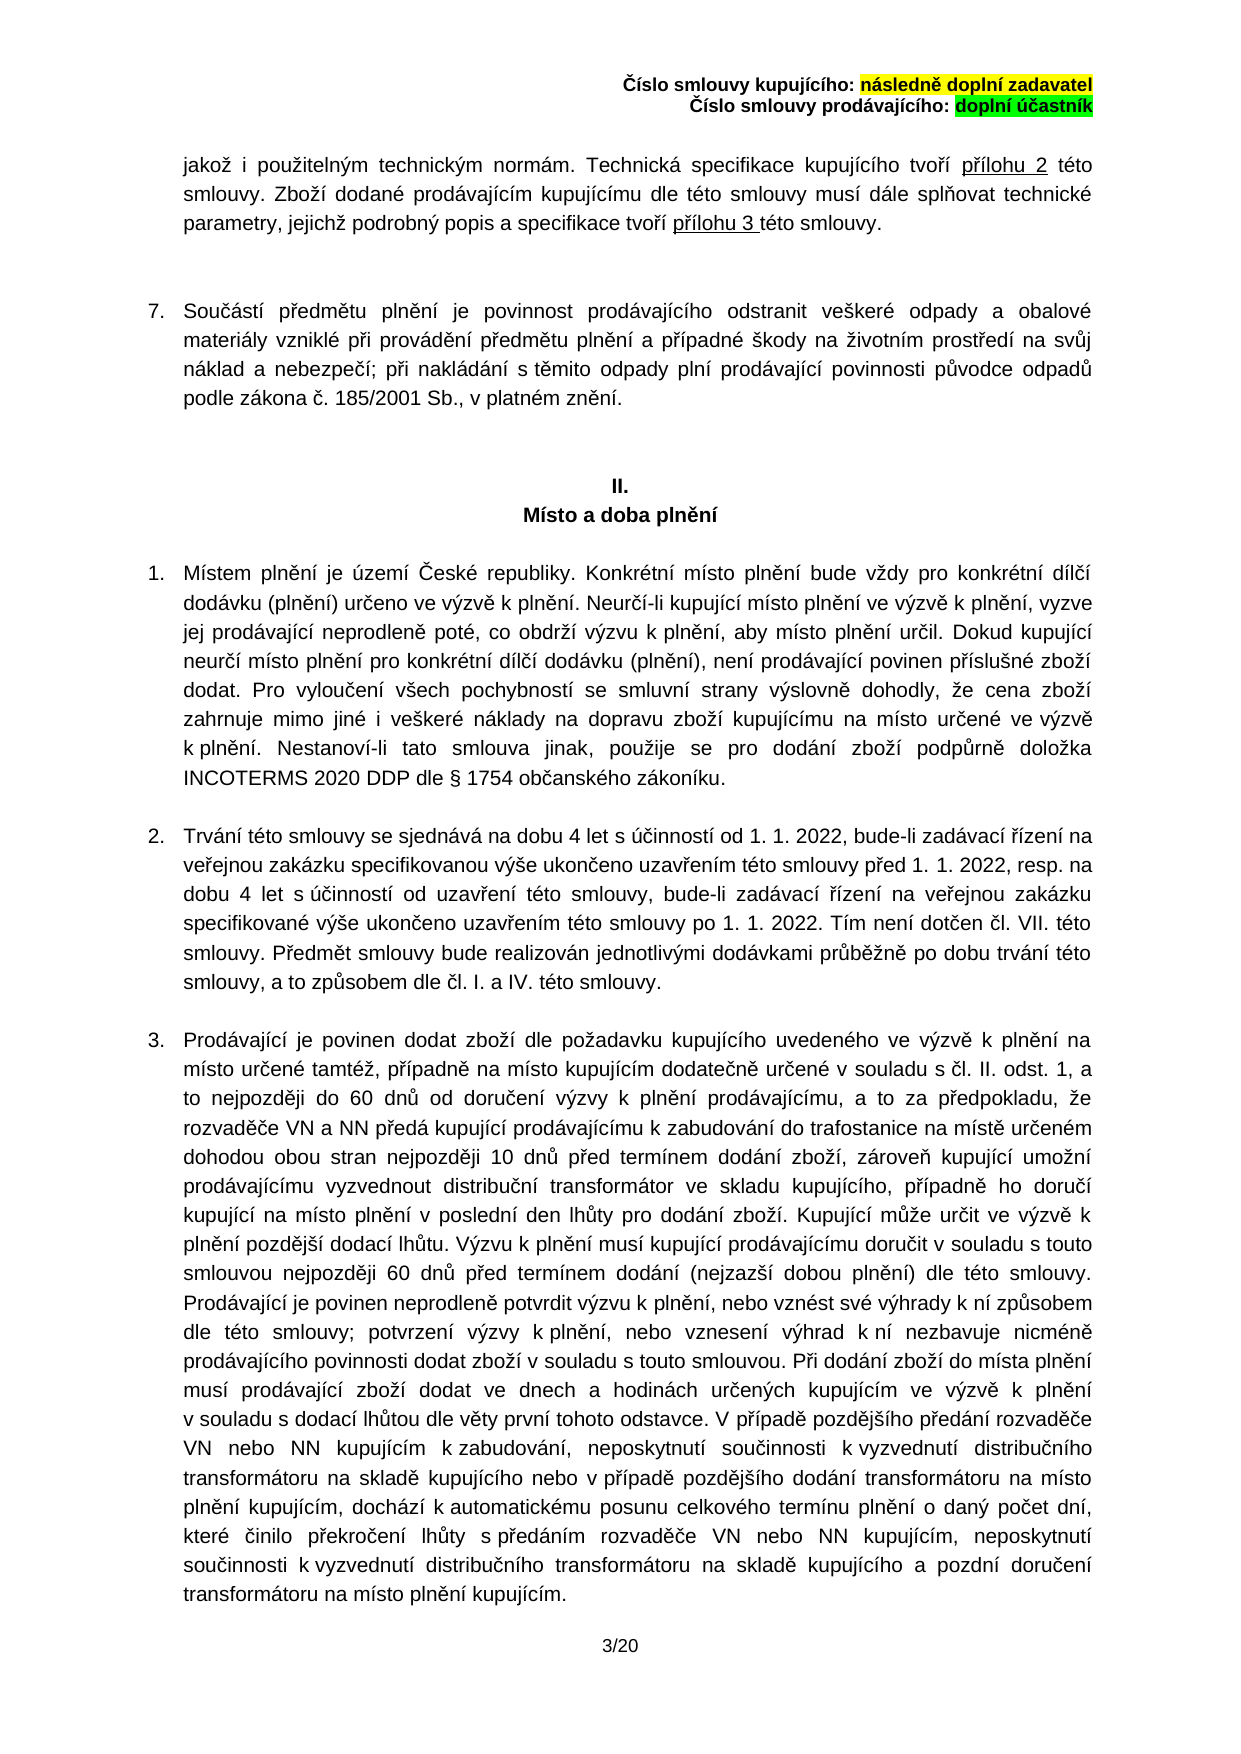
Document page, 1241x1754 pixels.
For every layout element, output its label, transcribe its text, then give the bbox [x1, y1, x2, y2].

list Součástí předmětu plnění je povinnost prodávajícího odstranit veškeré odpady a obalové materiály vzniklé při provádění předmětu plnění a případné škody na životním prostředí na svůj náklad a nebezpečí; při nakládání s těmito odpady plní prodávající povinnosti původce odpadů podle zákona č. 185/2001 Sb., v platném znění. [148, 293, 1093, 410]
text Místo a doba plnění [148, 498, 1093, 527]
list Prodávající je povinen dodat zboží dle požadavku kupujícího uvedeného ve výzvě k plnění na místo určené tamtéž, případně na místo kupujícím dodatečně určené v souladu s čl. II. odst. 1, a to nejpozději do 60 dnů od doručení výzvy k plnění prodávajícímu, a to za předpokladu, že rozvaděče VN a NN předá kupující prodávajícímu k zabudování do trafostanice na místě určeném dohodou obou stran nejpozději 10 dnů před termínem dodání zboží, zároveň kupující umožní prodávajícímu vyzvednout distribuční transformátor ve skladu kupujícího, případně ho doručí kupující na místo plnění v poslední den lhůty pro dodání zboží. Kupující může určit ve výzvě k plnění pozdější dodací lhůtu. Výzvu k plnění musí kupující prodávajícímu doručit v souladu s touto smlouvou nejpozději 60 dnů před termínem dodání (nejzazší dobou plnění) dle této smlouvy. Prodávající je povinen neprodleně potvrdit výzvu k plnění, nebo vznést své výhrady k ní způsobem dle této smlouvy; potvrzení výzvy k plnění, nebo vznesení výhrad k ní nezbavuje nicméně prodávajícího povinnosti dodat zboží v souladu s touto smlouvou. Při dodání zboží do místa plnění musí prodávající zboží dodat ve dnech a hodinách určených kupujícím ve výzvě k plnění v souladu s dodací lhůtou dle věty první tohoto odstavce. V případě pozdějšího předání rozvaděče VN nebo NN kupujícím k zabudování, neposkytnutí součinnosti k vyzvednutí distribučního transformátoru na skladě kupujícího nebo v případě pozdějšího dodání transformátoru na místo plnění kupujícím, dochází k automatickému posunu celkového termínu plnění o daný počet dní, které činilo překročení lhůty s předáním rozvaděče VN nebo NN kupujícím, neposkytnutí součinnosti k vyzvednutí distribučního transformátoru na skladě kupujícího a pozdní doručení transformátoru na místo plnění kupujícím. [148, 1023, 1093, 1606]
text II. [148, 468, 1093, 498]
list Místem plnění je území České republiky. Konkrétní místo plnění bude vždy pro konkrétní dílčí dodávku (plnění) určeno ve výzvě k plnění. Neurčí-li kupující místo plnění ve výzvě k plnění, vyzve jej prodávající neprodleně poté, co obdrží výzvu k plnění, aby místo plnění určil. Dokud kupující neurčí místo plnění pro konkrétní dílčí dodávku (plnění), není prodávající povinen příslušné zboží dodat. Pro vyloučení všech pochybností se smluvní strany výslovně dohodly, že cena zboží zahrnuje mimo jiné i veškeré náklady na dopravu zboží kupujícímu na místo určené ve výzvě k plnění. Nestanoví-li tato smlouva jinak, použije se pro dodání zboží podpůrně doložka INCOTERMS 2020 DDP dle § 1754 občanského zákoníku. [148, 556, 1093, 789]
list Trvání této smlouvy se sjednává na dobu 4 let s účinností od 1. 1. 2022, bude-li zadávací řízení na veřejnou zakázku specifikovanou výše ukončeno uzavřením této smlouvy před 1. 1. 2022, resp. na dobu 4 let s účinností od uzavření této smlouvy, bude-li zadávací řízení na veřejnou zakázku specifikované výše ukončeno uzavřením této smlouvy po 1. 1. 2022. Tím není dotčen čl. VII. této smlouvy. Předmět smlouvy bude realizován jednotlivými dodávkami průběžně po dobu trvání této smlouvy, a to způsobem dle čl. I. a IV. této smlouvy. [148, 818, 1093, 993]
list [148, 148, 1093, 235]
